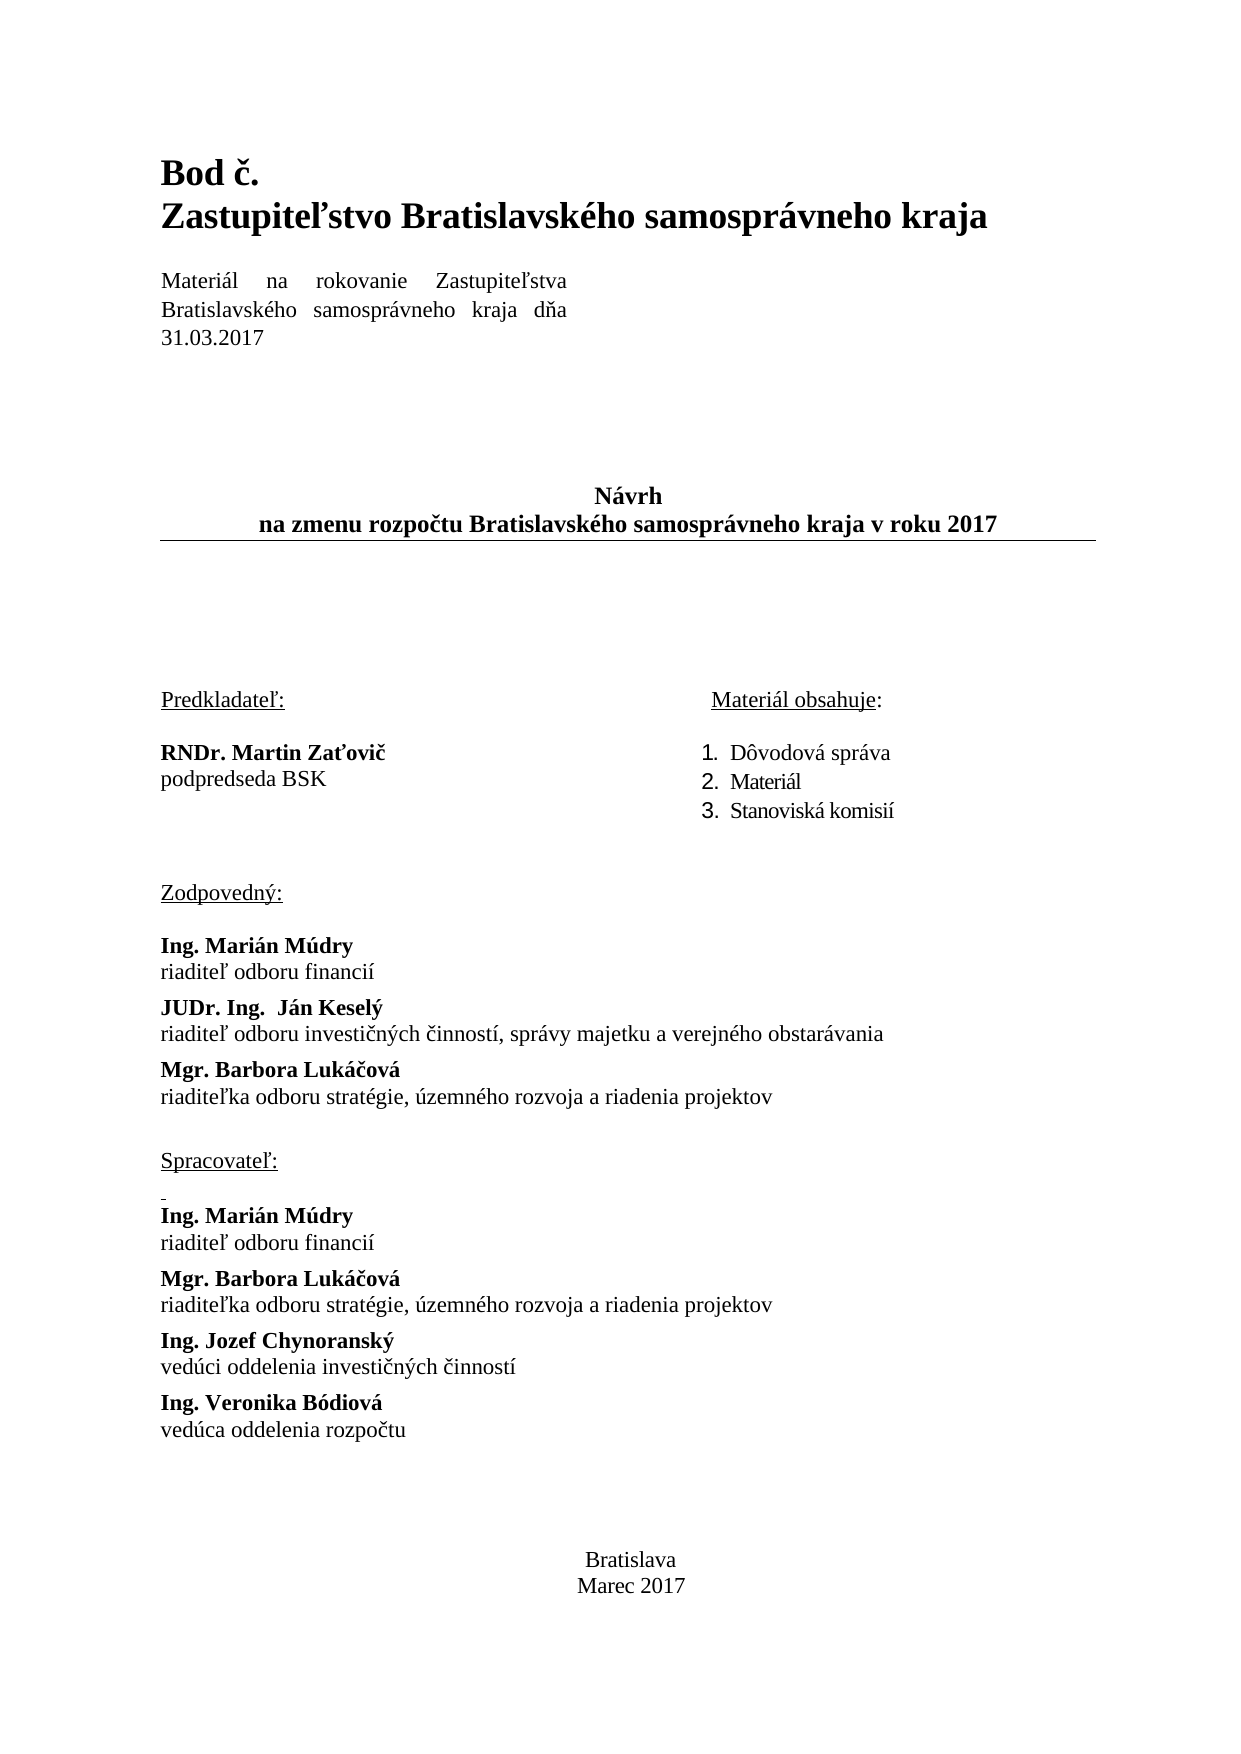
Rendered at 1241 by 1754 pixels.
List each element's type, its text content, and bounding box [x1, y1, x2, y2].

text Marec 2017 [549, 1572, 746, 1598]
text riaditeľ odboru financií [160, 1229, 918, 1255]
text Mgr. Barbora Lukáčová [160, 1056, 918, 1083]
list Stanoviská komisií [701, 796, 1096, 824]
text Ing. Marián Múdry [160, 1202, 918, 1229]
text Návrh [160, 481, 1096, 509]
text riaditeľ odboru financií [160, 958, 918, 984]
text Zodpovedný: [160, 879, 918, 905]
text Bratislava [549, 1546, 746, 1572]
text vedúca oddelenia rozpočtu [160, 1416, 918, 1442]
text Ing. Jozef Chynoranský [160, 1327, 918, 1353]
list Dôvodová správa [701, 738, 1096, 767]
text Materiál na rokovanie Zastupiteľstva Bratislavského samosprávneho kraja dňa 31.03.2017 [161, 266, 567, 351]
text RNDr. Martin Zaťovič [160, 739, 434, 765]
text Materiál obsahuje: [711, 686, 1096, 712]
text na zmenu rozpočtu Bratislavského samosprávneho kraja v roku 2017 [160, 509, 1096, 540]
text JUDr. Ing. Ján Keselý [160, 994, 918, 1020]
text Bod č. [160, 150, 1096, 193]
text riaditeľ odboru investičných činností, správy majetku a verejného obstarávania [160, 1020, 918, 1047]
text vedúci oddelenia investičných činností [160, 1353, 918, 1380]
text podpredseda BSK [160, 765, 434, 792]
text Ing. Veronika Bódiová [160, 1389, 918, 1416]
text Predkladateľ: [161, 686, 434, 712]
text riaditeľka odboru stratégie, územného rozvoja a riadenia projektov [160, 1083, 918, 1109]
text Zastupiteľstvo Bratislavského samosprávneho kraja [160, 193, 1096, 236]
list Materiál [701, 767, 1096, 795]
text Spracovateľ: [160, 1147, 918, 1174]
text Ing. Marián Múdry [160, 932, 918, 958]
text Mgr. Barbora Lukáčová [160, 1265, 918, 1291]
text riaditeľka odboru stratégie, územného rozvoja a riadenia projektov [160, 1291, 918, 1317]
